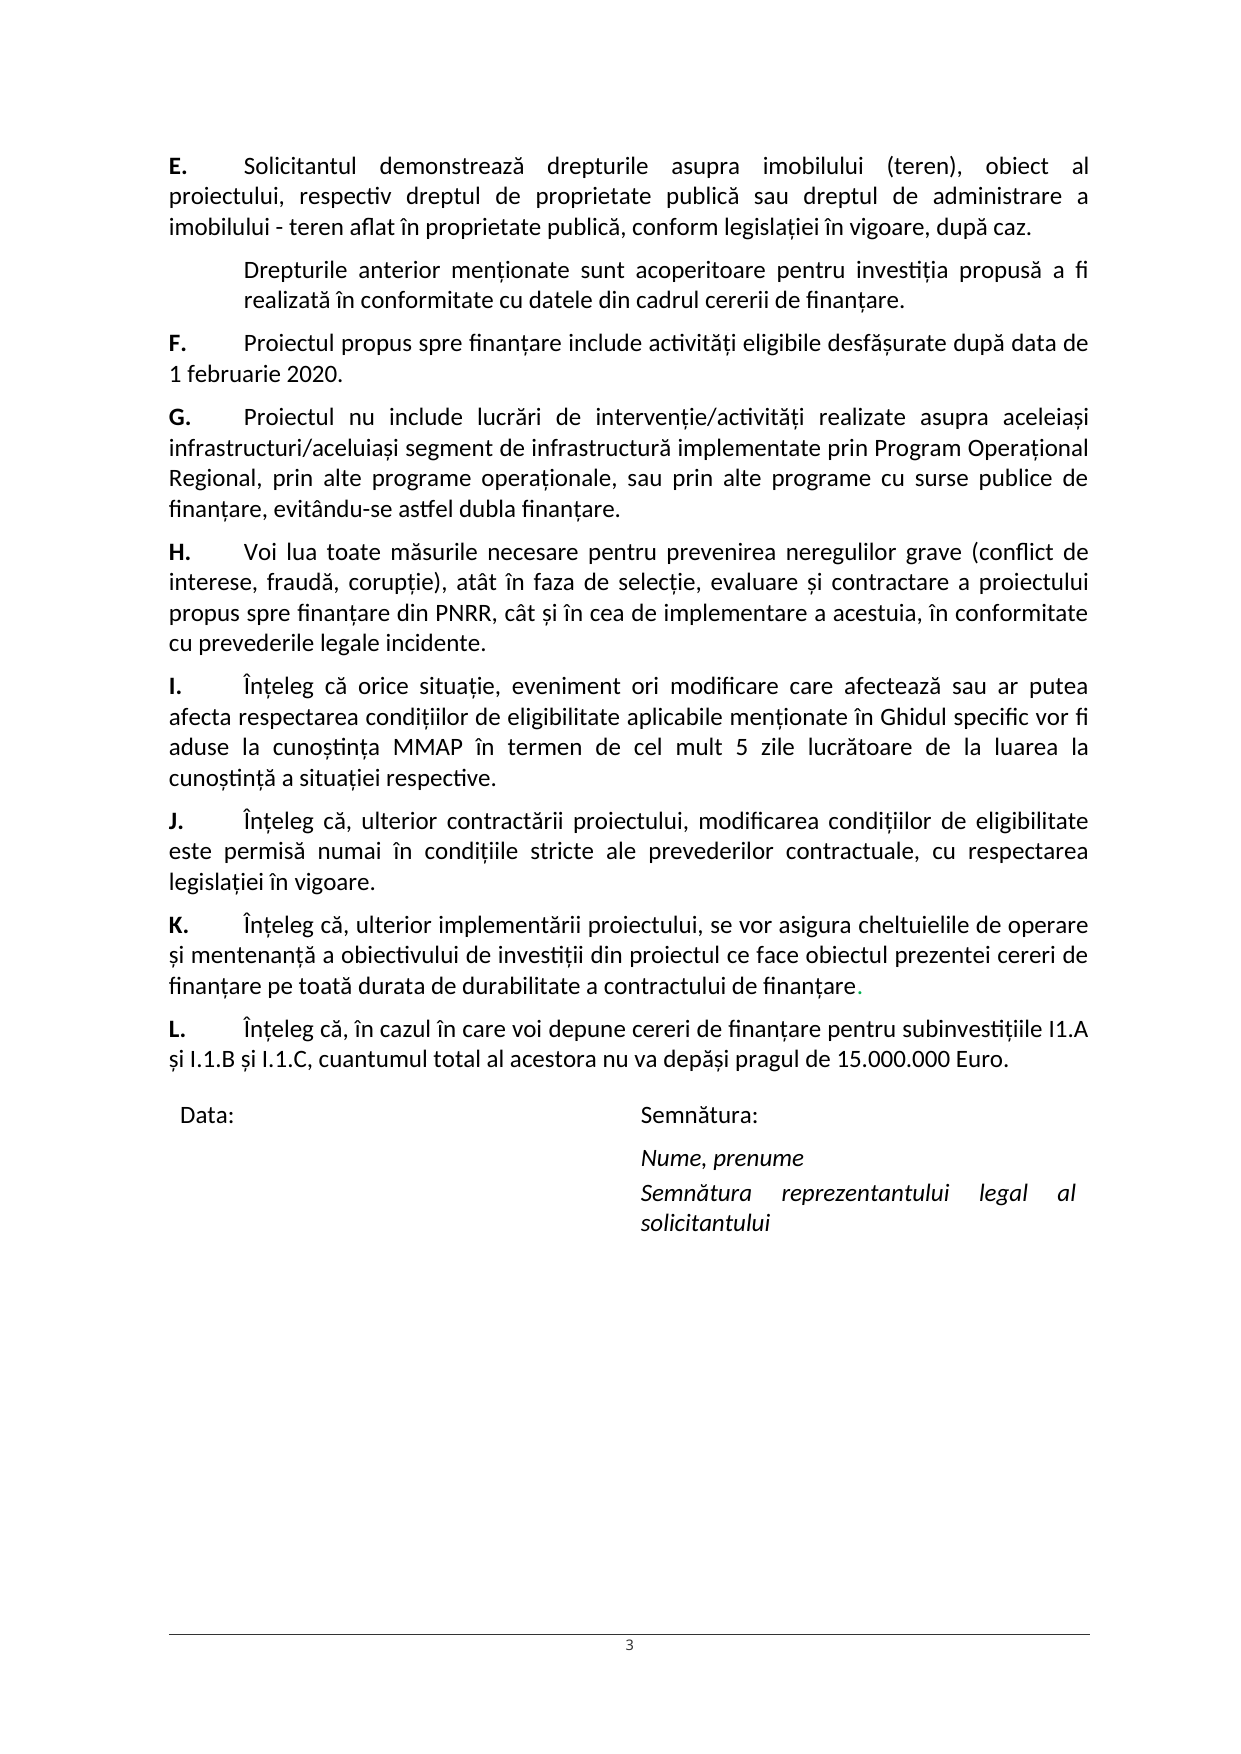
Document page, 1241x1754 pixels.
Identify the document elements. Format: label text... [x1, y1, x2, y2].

list Proiectul propus spre finanțare include activități eligibile desfășurate după data de 1 februarie 2020. [169, 328, 1090, 389]
list Solicitantul demonstrează drepturile asupra imobilului (teren), obiect al proiectului, respectiv dreptul de proprietate publică sau dreptul de administrare a imobilului - teren aflat în proprietate publică, conform legislației în vigoare, după caz. [169, 150, 1090, 242]
list Voi lua toate măsurile necesare pentru prevenirea neregulilor grave (conflict de interese, fraudă, corupție), atât în faza de selecție, evaluare și contractare a proiectului propus spre finanțare din PNRR, cât și în cea de implementare a acestuia, în conformitate cu prevederile legale incidente. [169, 536, 1090, 658]
list Înțeleg că, în cazul în care voi depune cereri de finanțare pentru subinvestițiile I1.A și I.1.B și I.1.C, cuantumul total al acestora nu va depăși pragul de 15.000.000 Euro. [169, 1013, 1090, 1074]
list Proiectul nu include lucrări de intervenție/activități realizate asupra aceleiași infrastructuri/aceluiași segment de infrastructură implementate prin Program Operațional Regional, prin alte programe operaționale, sau prin alte programe cu surse publice de finanțare, evitându-se astfel dubla finanțare. [169, 401, 1090, 523]
list Înțeleg că, ulterior contractării proiectului, modificarea condițiilor de eligibilitate este permisă numai în condițiile stricte ale prevederilor contractuale, cu respectarea legislației în vigoare. [169, 805, 1090, 896]
list Drepturile anterior menționate sunt acoperitoare pentru investiția propusă a fi realizată în conformitate cu datele din cadrul cererii de finanțare. [244, 254, 1090, 315]
table_header Data: [169, 1087, 629, 1242]
table_header Semnătura: Nume, prenume Semnătura reprezentantului legal al solicitantului [629, 1087, 1090, 1242]
list Înțeleg că orice situație, eveniment ori modificare care afectează sau ar putea afecta respectarea condițiilor de eligibilitate aplicabile menționate în Ghidul specific vor fi aduse la cunoștința MMAP în termen de cel mult 5 zile lucrătoare de la luarea la cunoștință a situației respective. [169, 670, 1090, 792]
list Înțeleg că, ulterior implementării proiectului, se vor asigura cheltuielile de operare și mentenanță a obiectivului de investiții din proiectul ce face obiectul prezentei cereri de finanțare pe toată durata de durabilitate a contractului de finanțare. [169, 909, 1090, 1001]
